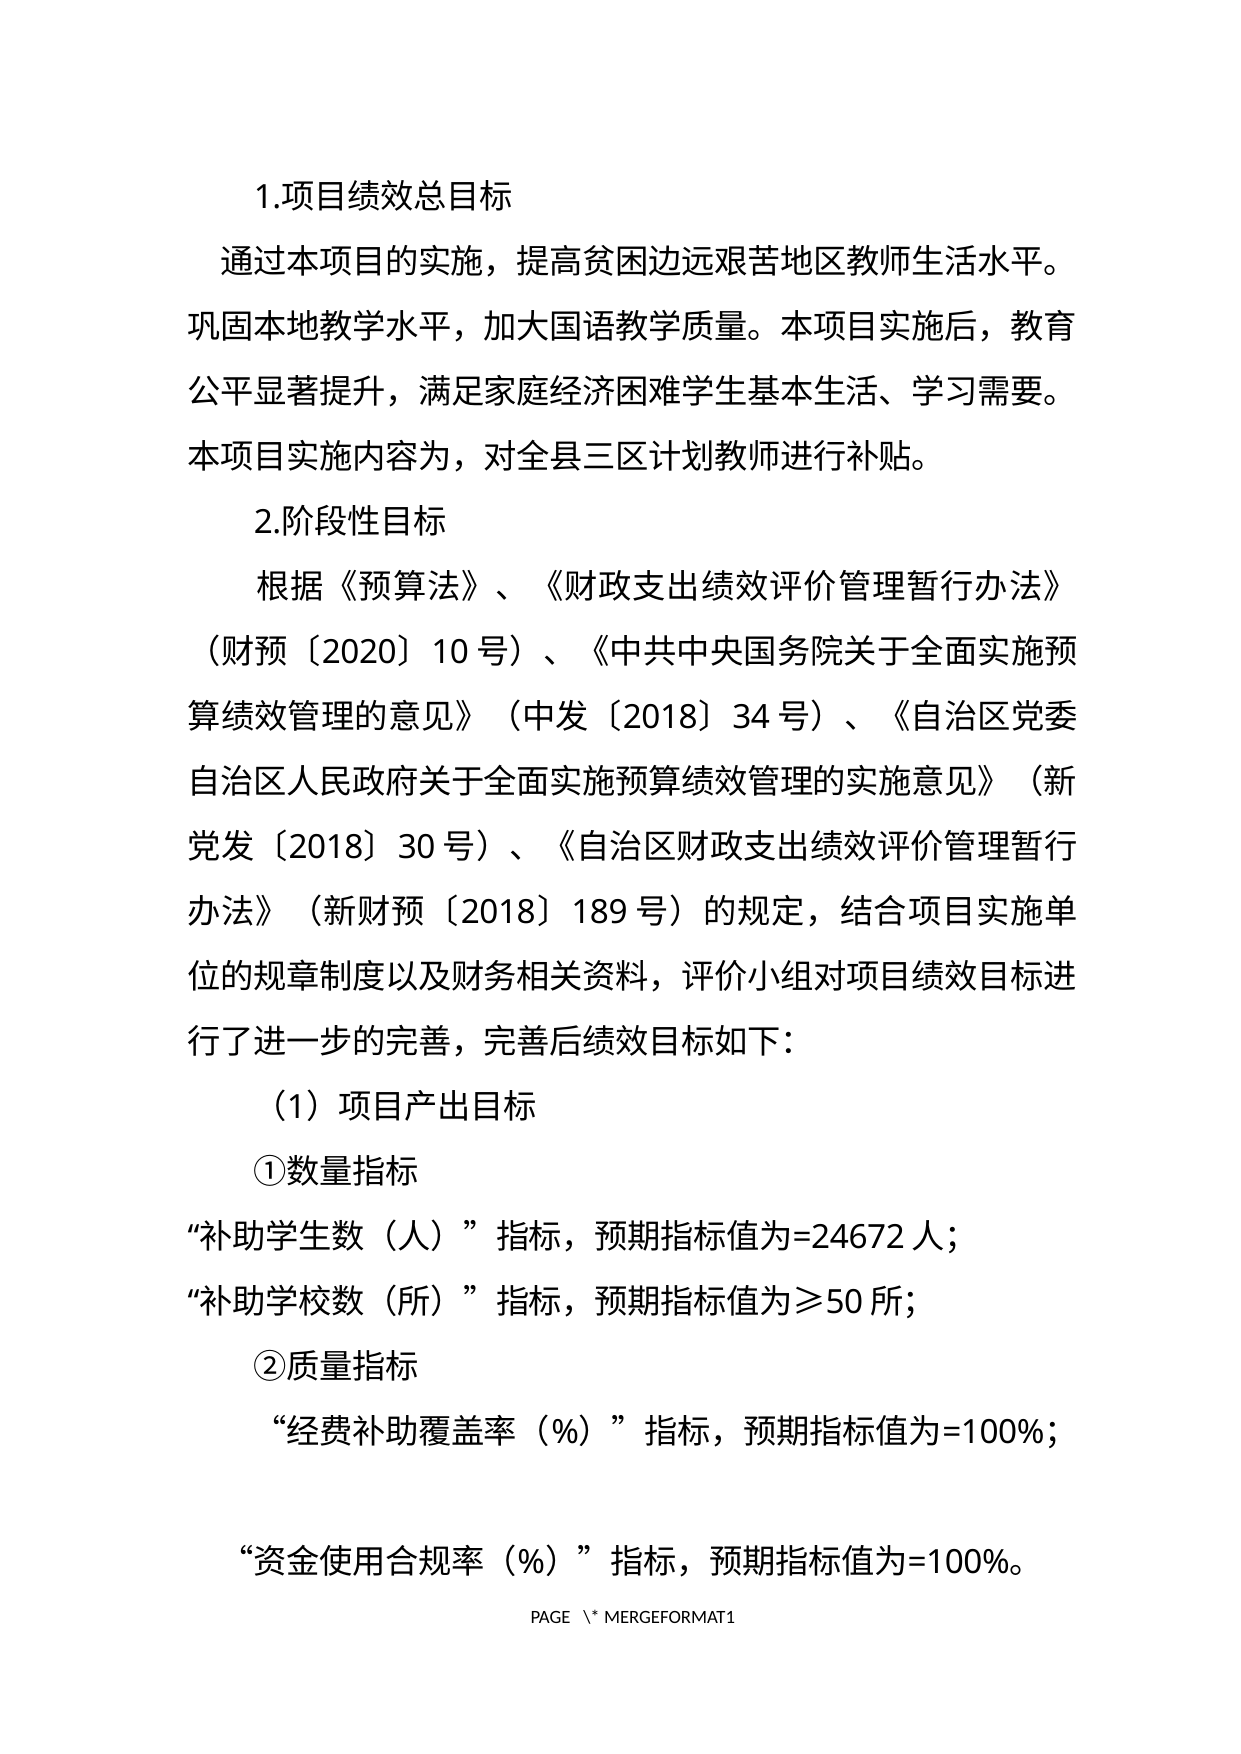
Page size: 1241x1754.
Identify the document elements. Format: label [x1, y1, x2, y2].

text [187, 162, 1078, 1592]
